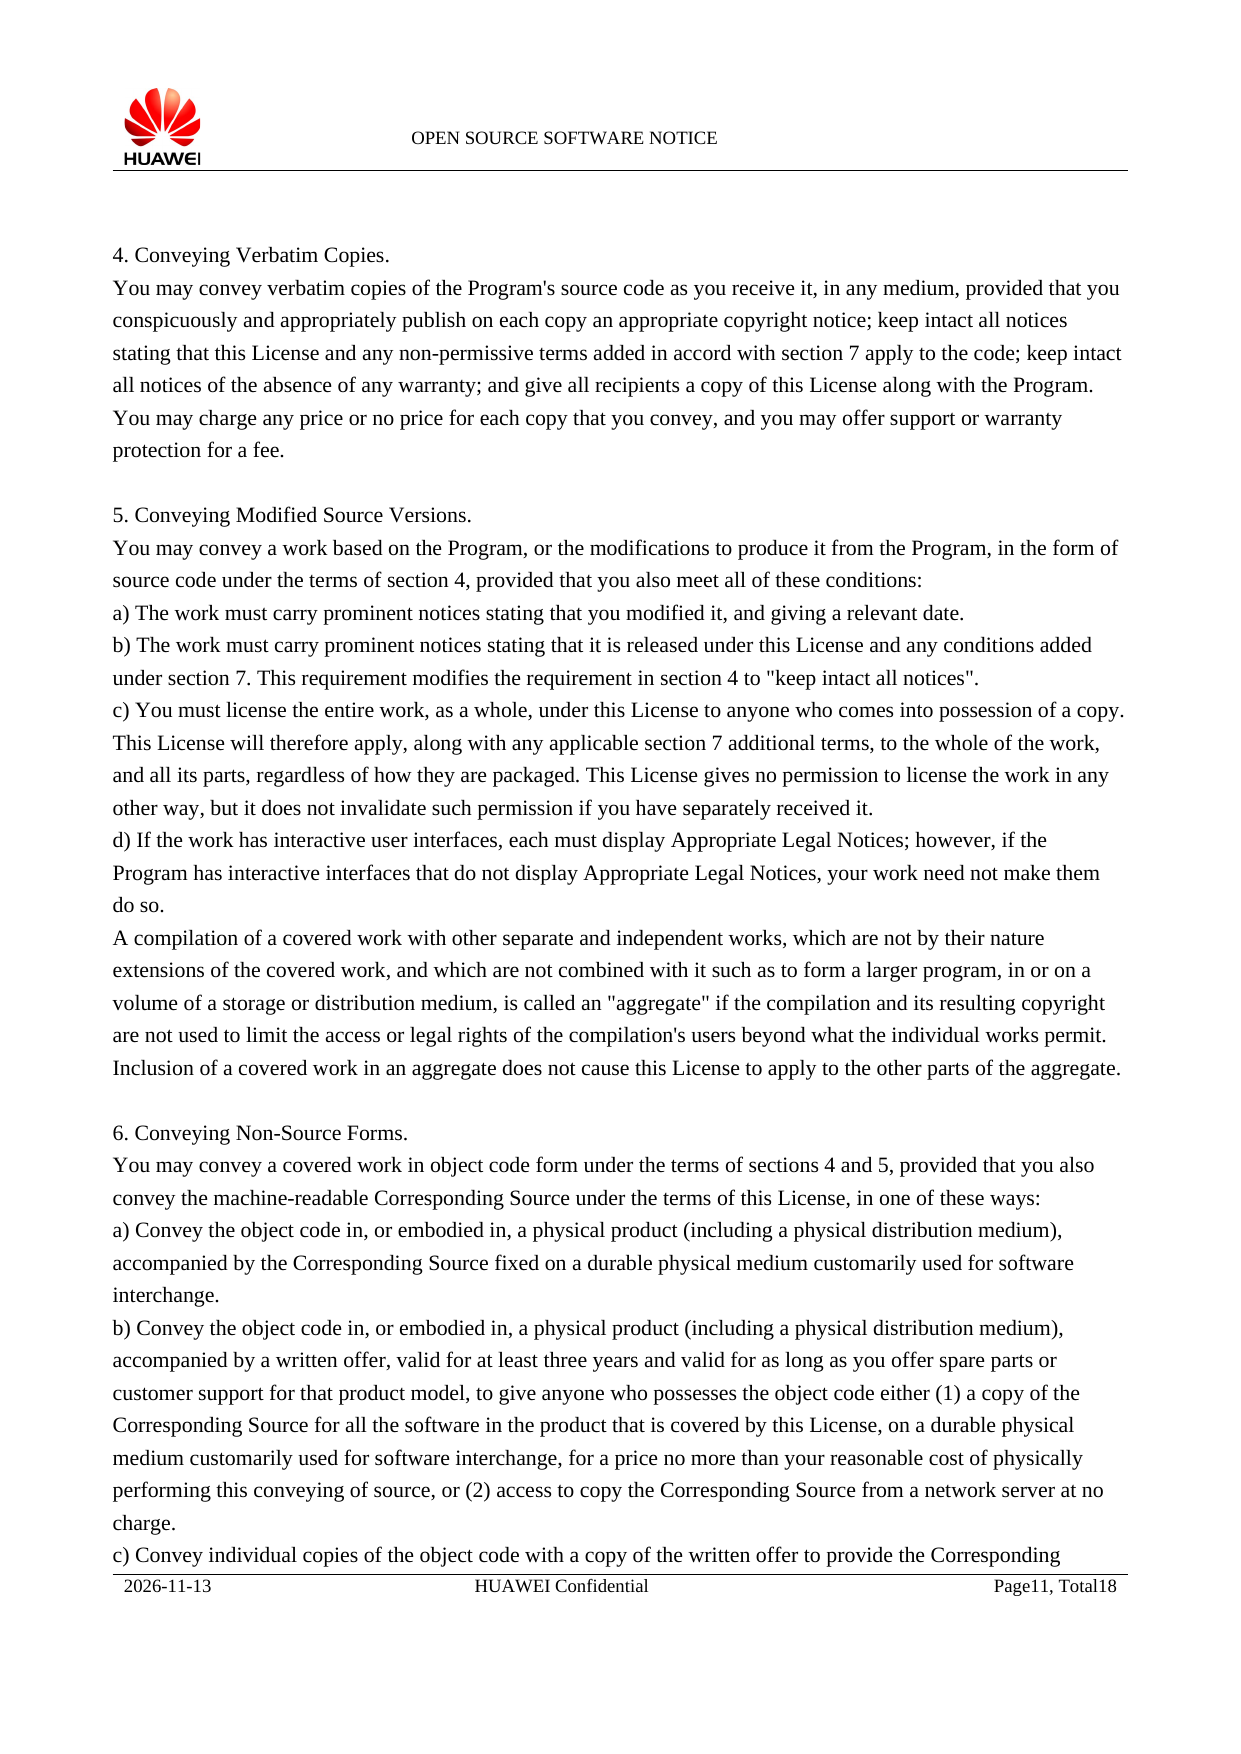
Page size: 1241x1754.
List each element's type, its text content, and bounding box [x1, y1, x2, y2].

picture [124, 88, 201, 165]
